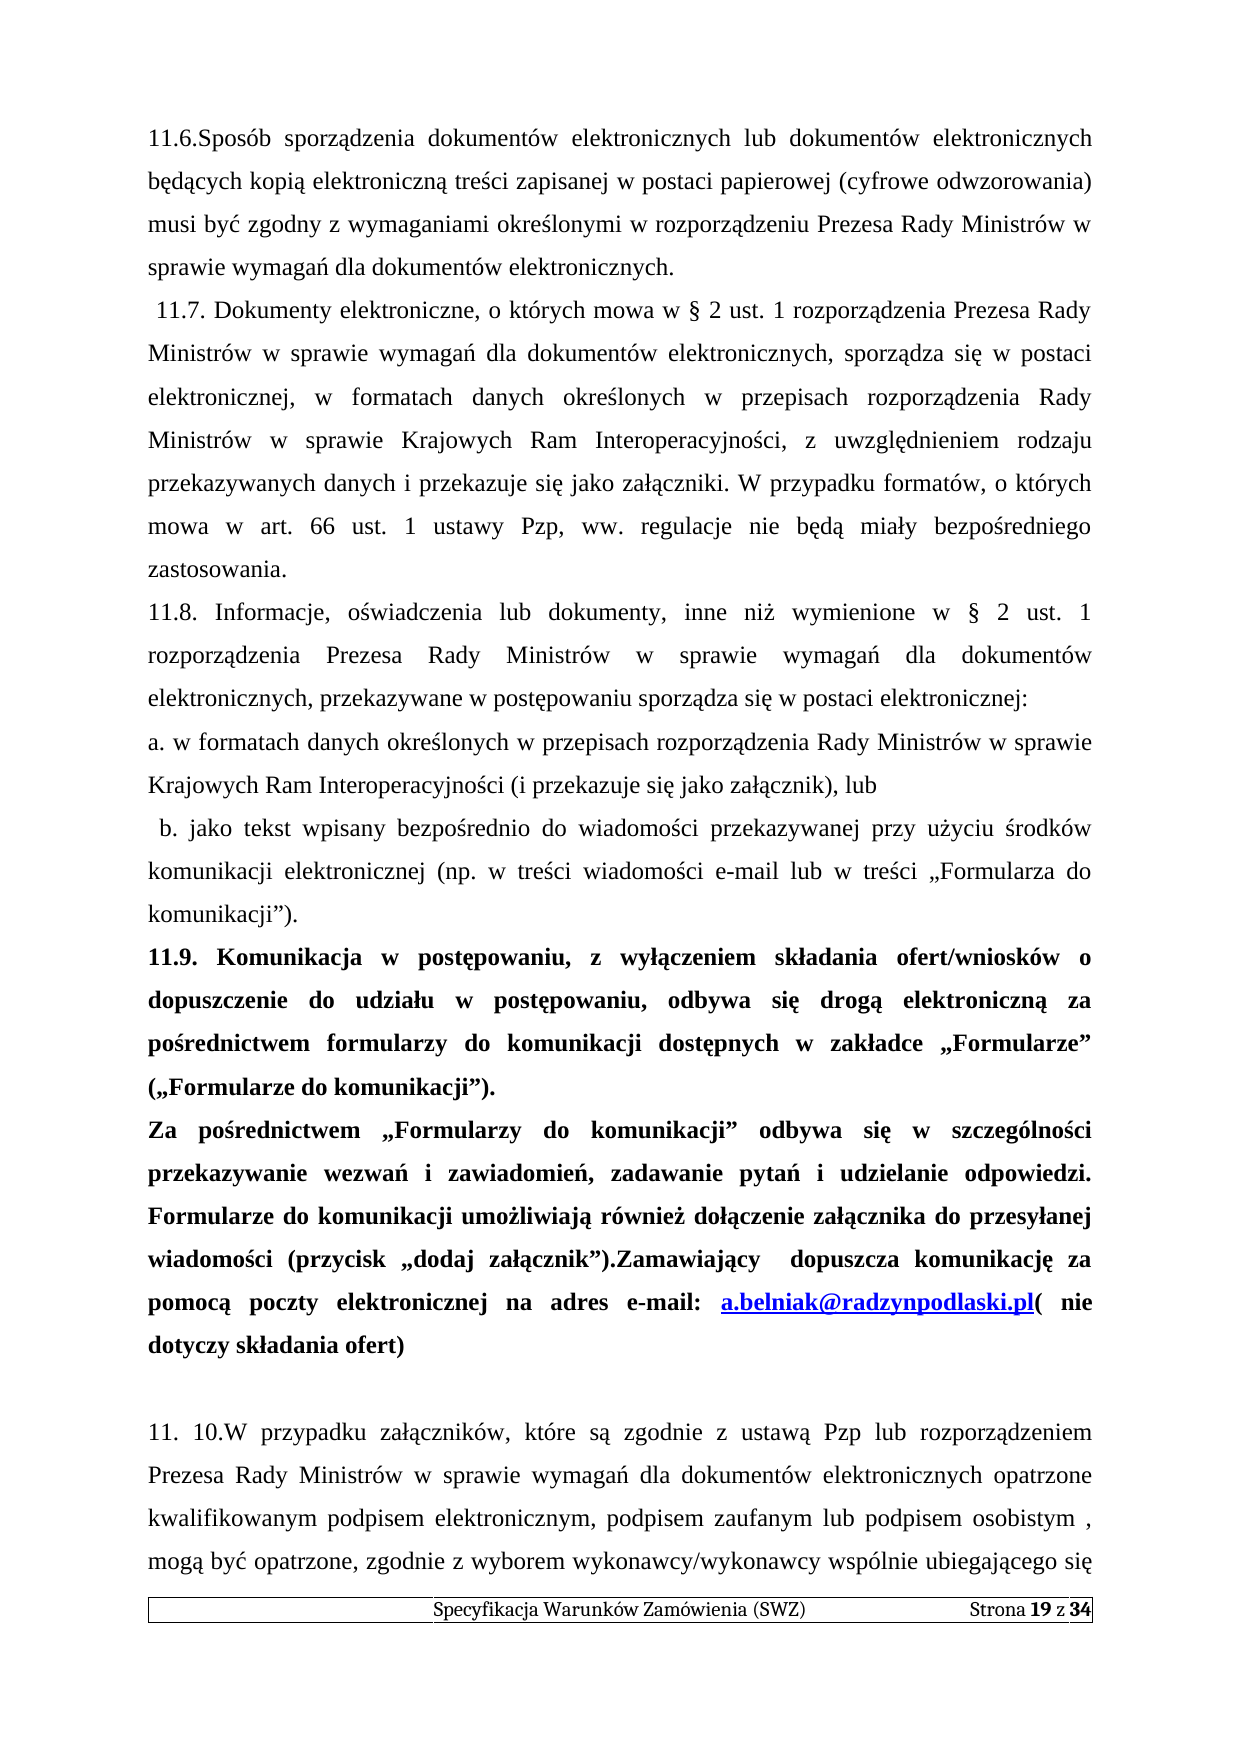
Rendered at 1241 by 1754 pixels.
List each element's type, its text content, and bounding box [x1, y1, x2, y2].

list 11.7. Dokumenty elektroniczne, o których mowa w § 2 ust. 1 rozporządzenia Prezesa Rady Ministrów w sprawie wymagań dla dokumentów elektronicznych, sporządza się w postaci elektronicznej, w formatach danych określonych w przepisach rozporządzenia Rady Ministrów w sprawie Krajowych Ram Interoperacyjności, z uwzględnieniem rodzaju przekazywanych danych i przekazuje się jako załączniki. W przypadku formatów, o których mowa w art. 66 ust. 1 ustawy Pzp, ww. regulacje nie będą miały bezpośredniego zastosowania. [148, 295, 1093, 583]
list b. jako tekst wpisany bezpośrednio do wiadomości przekazywanej przy użyciu środków komunikacji elektronicznej (np. w treści wiadomości e-mail lub w treści „Formularza do komunikacji”). [148, 813, 1093, 928]
list 11.9. Komunikacja w postępowaniu, z wyłączeniem składania ofert/wniosków o dopuszczenie do udziału w postępowaniu, odbywa się drogą elektroniczną za pośrednictwem formularzy do komunikacji dostępnych w zakładce „Formularze” („Formularze do komunikacji”). [148, 942, 1093, 1100]
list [148, 1417, 1093, 1575]
list 11.8. Informacje, oświadczenia lub dokumenty, inne niż wymienione w § 2 ust. 1 rozporządzenia Prezesa Rady Ministrów w sprawie wymagań dla dokumentów elektronicznych, przekazywane w postępowaniu sporządza się w postaci elektronicznej: [148, 597, 1093, 712]
list a. w formatach danych określonych w przepisach rozporządzenia Rady Ministrów w sprawie Krajowych Ram Interoperacyjności (i przekazuje się jako załącznik), lub [148, 727, 1093, 798]
list 11.6.Sposób sporządzenia dokumentów elektronicznych lub dokumentów elektronicznych będących kopią elektroniczną treści zapisanej w postaci papierowej (cyfrowe odwzorowania) musi być zgodny z wymaganiami określonymi w rozporządzeniu Prezesa Rady Ministrów w sprawie wymagań dla dokumentów elektronicznych. [148, 123, 1093, 281]
list Za pośrednictwem „Formularzy do komunikacji” odbywa się w szczególności przekazywanie wezwań i zawiadomień, zadawanie pytań i udzielanie odpowiedzi. Formularze do komunikacji umożliwiają również dołączenie załącznika do przesyłanej wiadomości (przycisk „dodaj załącznik”).Zamawiający dopuszcza komunikację za pomocą poczty elektronicznej na adres e-mail: a.belniak@radzynpodlaski.pl( nie dotyczy składania ofert) [148, 1115, 1093, 1359]
